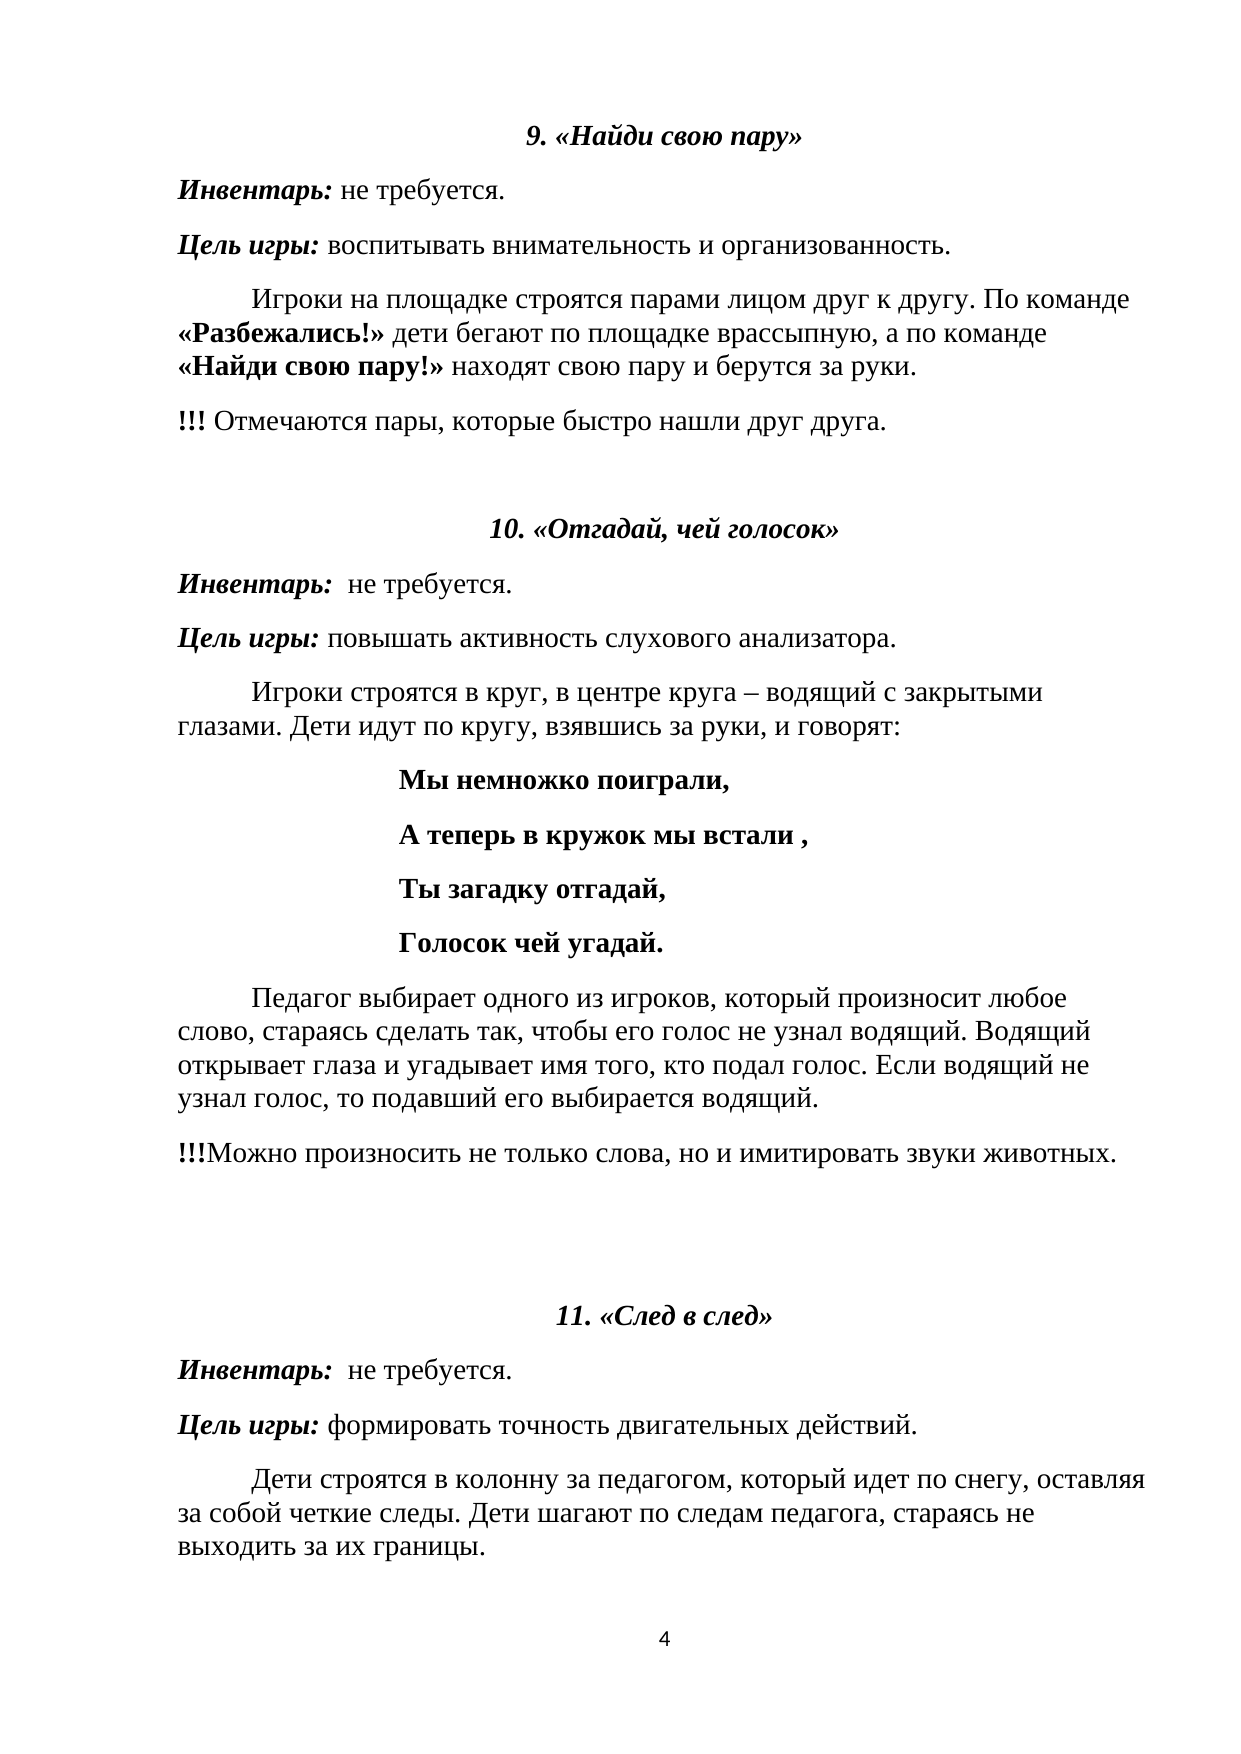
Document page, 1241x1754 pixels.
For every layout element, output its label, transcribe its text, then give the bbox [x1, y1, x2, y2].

text 10. «Отгадай, чей голосок» [177, 511, 1152, 545]
text !!! Отмечаются пары, которые быстро нашли друг друга. [177, 403, 1152, 436]
text Игроки строятся в круг, в центре круга – водящий с закрытыми глазами. Дети идут по кругу, взявшись за руки, и говорят: [177, 674, 1152, 742]
text Инвентарь: не требуется. [177, 172, 1152, 206]
text 9. «Найди свою пару» [177, 118, 1152, 152]
text Ты загадку отгадай, [325, 871, 1152, 905]
text Педагог выбирает одного из игроков, который произносит любое слово, стараясь сделать так, чтобы его голос не узнал водящий. Водящий открывает глаза и угадывает имя того, кто подал голос. Если водящий не узнал голос, то подавший его выбирается водящий. [177, 980, 1152, 1114]
text !!!Можно произносить не только слова, но и имитировать звуки животных. [177, 1135, 1152, 1168]
text Голосок чей угадай. [325, 926, 1152, 959]
text 11. «След в след» [177, 1298, 1152, 1332]
text Цель игры: воспитывать внимательность и организованность. [177, 227, 1152, 260]
text А теперь в кружок мы встали , [325, 817, 1152, 850]
text Игроки на площадке строятся парами лицом друг к другу. По команде «Разбежались!» дети бегают по площадке врассыпную, а по команде «Найди свою пару!» находят свою пару и берутся за руки. [177, 281, 1152, 382]
text Дети строятся в колонну за педагогом, который идет по снегу, оставляя за собой четкие следы. Дети шагают по следам педагога, стараясь не выходить за их границы. [177, 1461, 1152, 1562]
text Мы немножко поиграли, [325, 762, 1152, 796]
text Цель игры: формировать точность двигательных действий. [177, 1407, 1152, 1440]
text Инвентарь: не требуется. [177, 566, 1152, 599]
text Цель игры: повышать активность слухового анализатора. [177, 620, 1152, 654]
text Инвентарь: не требуется. [177, 1352, 1152, 1386]
